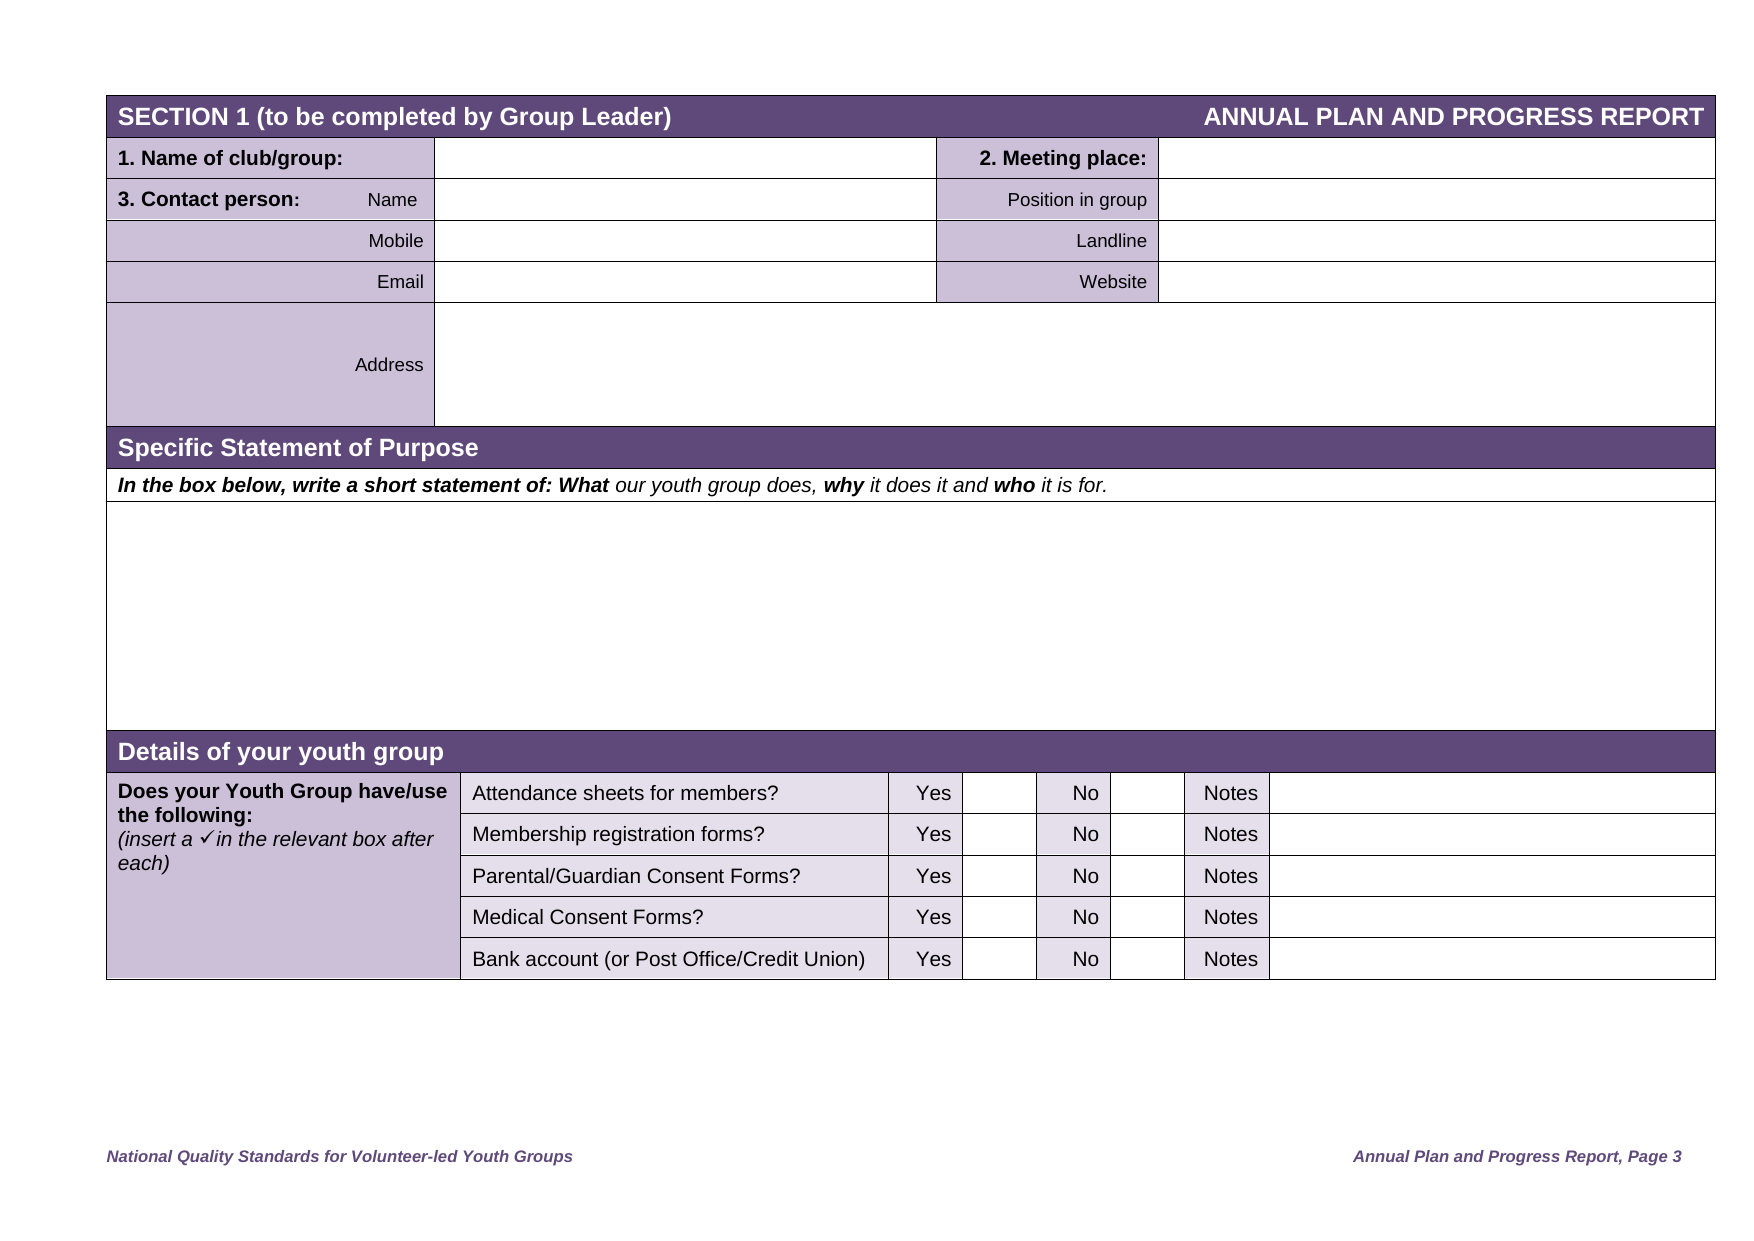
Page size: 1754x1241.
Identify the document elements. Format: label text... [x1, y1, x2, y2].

table_cell 2. Meeting place: [937, 138, 1158, 178]
table_cell Website [937, 262, 1158, 302]
table_cell [107, 502, 1715, 730]
table_cell [963, 897, 1036, 937]
table_cell Yes [889, 897, 962, 937]
table_cell [1270, 897, 1715, 937]
table_cell [1159, 179, 1715, 219]
table_cell Details of your youth group [107, 731, 1715, 772]
table_cell Landline [937, 221, 1158, 261]
table_cell Notes [1185, 856, 1269, 896]
table_cell Medical Consent Forms? [461, 897, 888, 937]
table_cell [1159, 221, 1715, 261]
table_cell Address [107, 303, 434, 426]
table_cell [1159, 262, 1715, 302]
table_cell [435, 138, 936, 178]
table_cell Mobile [107, 221, 434, 261]
table_cell Email [107, 262, 434, 302]
table_cell No [1037, 856, 1110, 896]
table_cell Specific Statement of Purpose [107, 427, 1715, 468]
table_cell [1270, 938, 1715, 978]
table_cell No [1037, 814, 1110, 854]
table_cell [1111, 814, 1184, 854]
table_header SECTION 1 (to be completed by Group Leader) ANNUAL PLAN AND PROGRESS REPORT [107, 96, 1715, 137]
table_cell Position in group [937, 179, 1158, 219]
table_cell [435, 262, 936, 302]
table_cell [1270, 856, 1715, 896]
table_cell [1111, 897, 1184, 937]
table_cell Yes [889, 856, 962, 896]
table_cell 1. Name of club/group: [107, 138, 434, 178]
table_cell [435, 221, 936, 261]
table_cell Membership registration forms? [461, 814, 888, 854]
table_cell No [1037, 897, 1110, 937]
table_cell Notes [1185, 897, 1269, 937]
table_cell Attendance sheets for members? [461, 773, 888, 813]
table_cell [1270, 773, 1715, 813]
table_cell Bank account (or Post Office/Credit Union) [461, 938, 888, 978]
table_cell [435, 303, 1715, 426]
table_cell [963, 773, 1036, 813]
table_cell Notes [1185, 814, 1269, 854]
table_cell [1159, 138, 1715, 178]
table_cell [963, 814, 1036, 854]
table_cell In the box below, write a short statement of: What our youth group does, why it does it and who it is for. [107, 469, 1715, 501]
table_cell Yes [889, 814, 962, 854]
table_cell [1111, 773, 1184, 813]
table_cell [963, 856, 1036, 896]
table_cell Yes [889, 773, 962, 813]
table_cell No [1037, 938, 1110, 978]
table_cell 3. Contact person: Name [107, 179, 434, 219]
table_cell Parental/Guardian Consent Forms? [461, 856, 888, 896]
table_cell [435, 179, 936, 219]
table_cell No [1037, 773, 1110, 813]
table_cell Notes [1185, 938, 1269, 978]
table_cell [963, 938, 1036, 978]
table_cell Yes [889, 938, 962, 978]
table_cell [1111, 856, 1184, 896]
table_cell Notes [1185, 773, 1269, 813]
table_cell [1270, 814, 1715, 854]
table_cell [1111, 938, 1184, 978]
table_cell Does your Youth Group have/use the following: (insert a in the relevant box after each) [107, 773, 460, 978]
